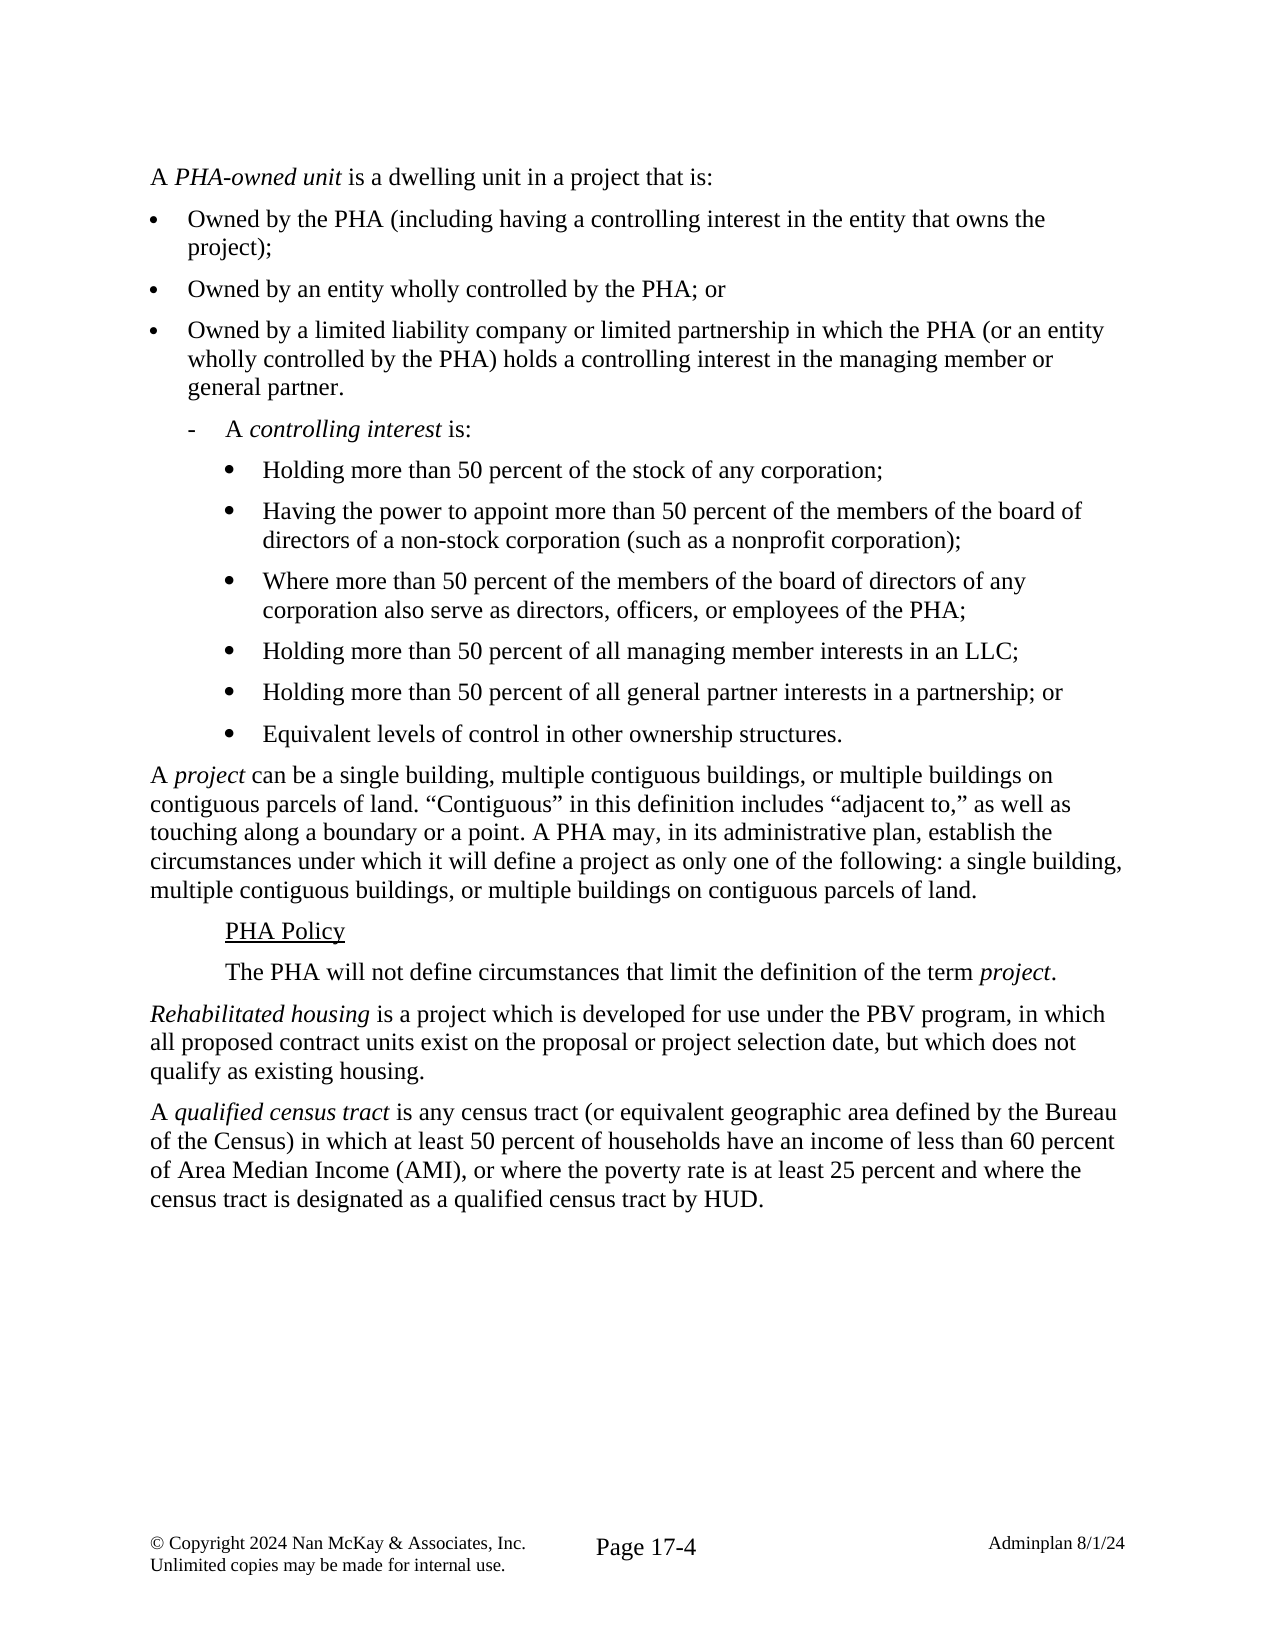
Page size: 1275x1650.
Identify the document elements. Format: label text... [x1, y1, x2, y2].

list Holding more than 50 percent of the stock of any corporation; [225, 455, 1125, 484]
list Holding more than 50 percent of all managing member interests in an LLC; [225, 636, 1125, 665]
list Holding more than 50 percent of all general partner interests in a partnership; or [225, 677, 1125, 706]
list Owned by an entity wholly controlled by the PHA; or [150, 274, 1125, 302]
text Rehabilitated housing is a project which is developed for use under the PBV program, in which all proposed contract units exist on the proposal or project selection date, but which does not qualify as existing housing. [150, 999, 1125, 1085]
list Where more than 50 percent of the members of the board of directors of any corporation also serve as directors, officers, or employees of the PHA; [225, 566, 1125, 624]
list Owned by the PHA (including having a controlling interest in the entity that owns the project); [150, 204, 1125, 261]
text A qualified census tract is any census tract (or equivalent geographic area defined by the Bureau of the Census) in which at least 50 percent of households have an income of less than 60 percent of Area Median Income (AMI), or where the poverty rate is at least 25 percent and where the census tract is designated as a qualified census tract by HUD. [150, 1097, 1125, 1212]
list A controlling interest is: [187, 414, 1125, 442]
text The PHA will not define circumstances that limit the definition of the term project. [225, 957, 1125, 986]
list Having the power to appoint more than 50 percent of the members of the board of directors of a non-stock corporation (such as a nonprofit corporation); [225, 496, 1125, 554]
text PHA Policy [225, 916, 1125, 945]
list Equivalent levels of control in other ownership structures. [225, 719, 1125, 747]
list Owned by a limited liability company or limited partnership in which the PHA (or an entity wholly controlled by the PHA) holds a controlling interest in the managing member or general partner. [150, 315, 1125, 401]
text A PHA-owned unit is a dwelling unit in a project that is: [150, 162, 1125, 191]
text A project can be a single building, multiple contiguous buildings, or multiple buildings on contiguous parcels of land. “Contiguous” in this definition includes “adjacent to,” as well as touching along a boundary or a point. A PHA may, in its administrative plan, establish the circumstances under which it will define a project as only one of the following: a single building, multiple contiguous buildings, or multiple buildings on contiguous parcels of land. [150, 760, 1125, 904]
